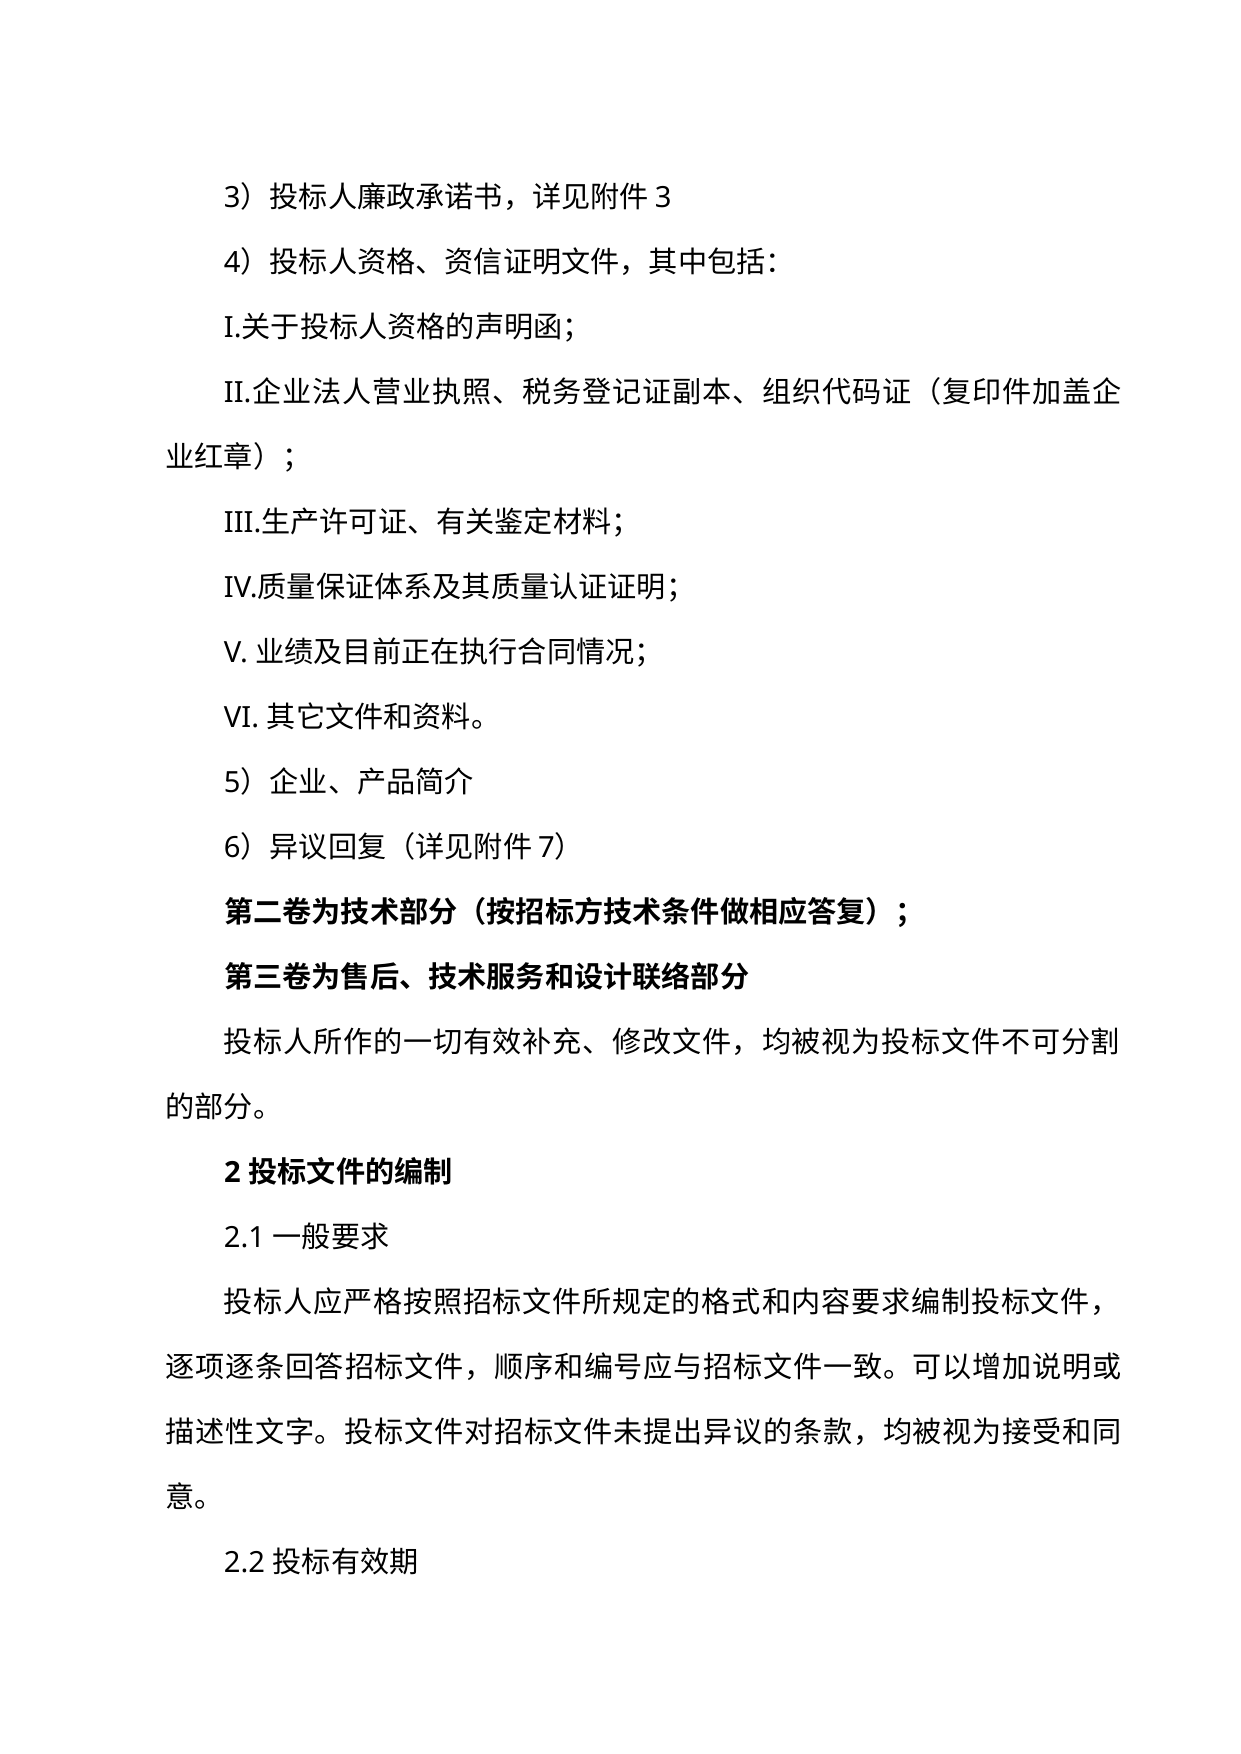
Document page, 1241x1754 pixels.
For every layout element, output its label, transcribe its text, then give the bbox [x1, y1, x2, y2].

text 2.1 一般要求 [165, 1202, 1122, 1267]
text II.企业法人营业执照、税务登记证副本、组织代码证（复印件加盖企业红章）； [165, 357, 1122, 487]
text V. 业绩及目前正在执行合同情况； [165, 617, 1122, 682]
text 第三卷为售后、技术服务和设计联络部分 [165, 942, 1122, 1007]
text I.关于投标人资格的声明函； [165, 292, 1122, 357]
text 2.2 投标有效期 [165, 1527, 1122, 1592]
text III.生产许可证、有关鉴定材料； [165, 487, 1122, 552]
text 3）投标人廉政承诺书，详见附件3 [165, 162, 1122, 227]
text IV.质量保证体系及其质量认证证明； [165, 552, 1122, 617]
text 投标人应严格按照招标文件所规定的格式和内容要求编制投标文件，逐项逐条回答招标文件，顺序和编号应与招标文件一致。可以增加说明或描述性文字。投标文件对招标文件未提出异议的条款，均被视为接受和同意。 [165, 1267, 1122, 1527]
text 2 投标文件的编制 [165, 1137, 1122, 1202]
text VI. 其它文件和资料。 [165, 682, 1122, 747]
text 6）异议回复（详见附件7） [165, 812, 1122, 877]
text 5）企业、产品简介 [165, 747, 1122, 812]
text 4）投标人资格、资信证明文件，其中包括： [165, 227, 1122, 292]
text 投标人所作的一切有效补充、修改文件，均被视为投标文件不可分割的部分。 [165, 1007, 1122, 1137]
text 第二卷为技术部分（按招标方技术条件做相应答复）； [165, 877, 1122, 942]
